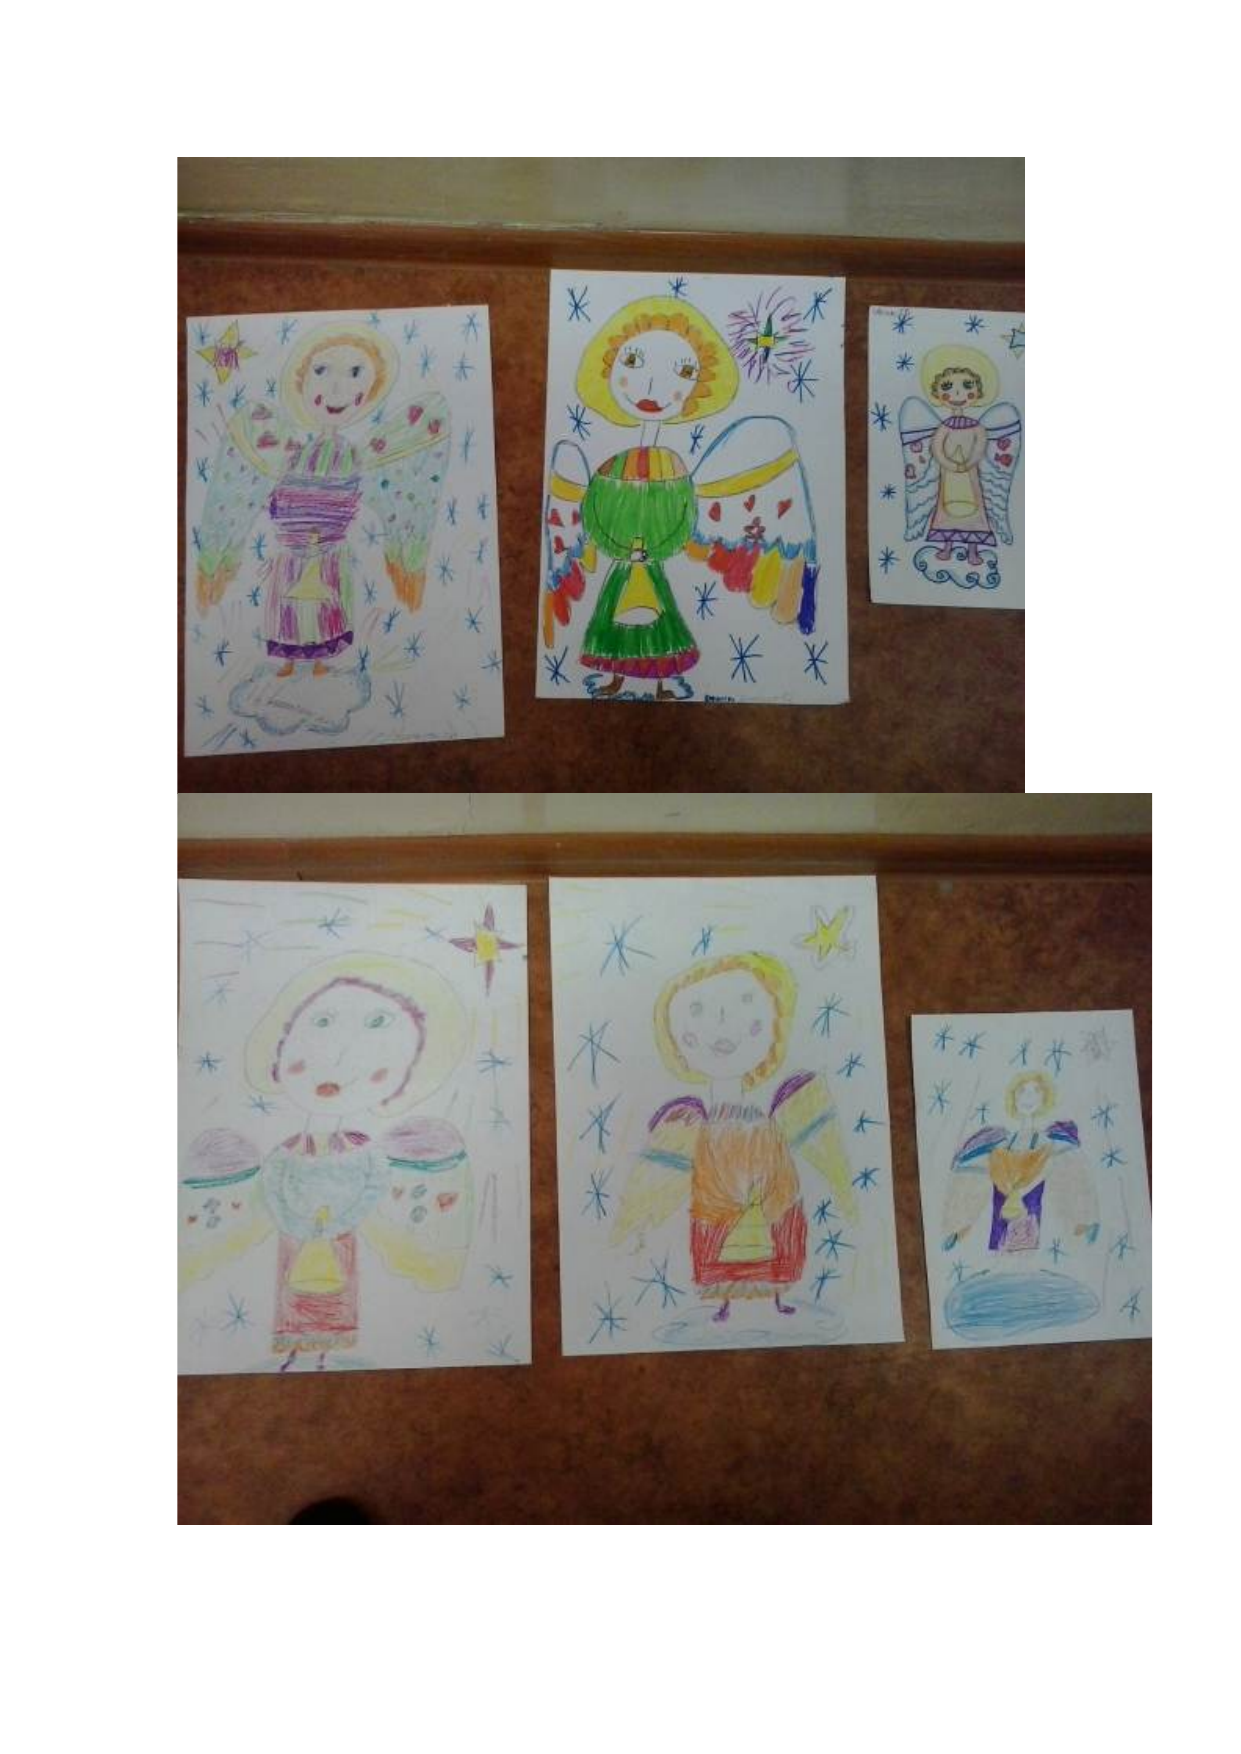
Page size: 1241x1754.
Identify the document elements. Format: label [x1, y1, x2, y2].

picture [177, 157, 1153, 1525]
